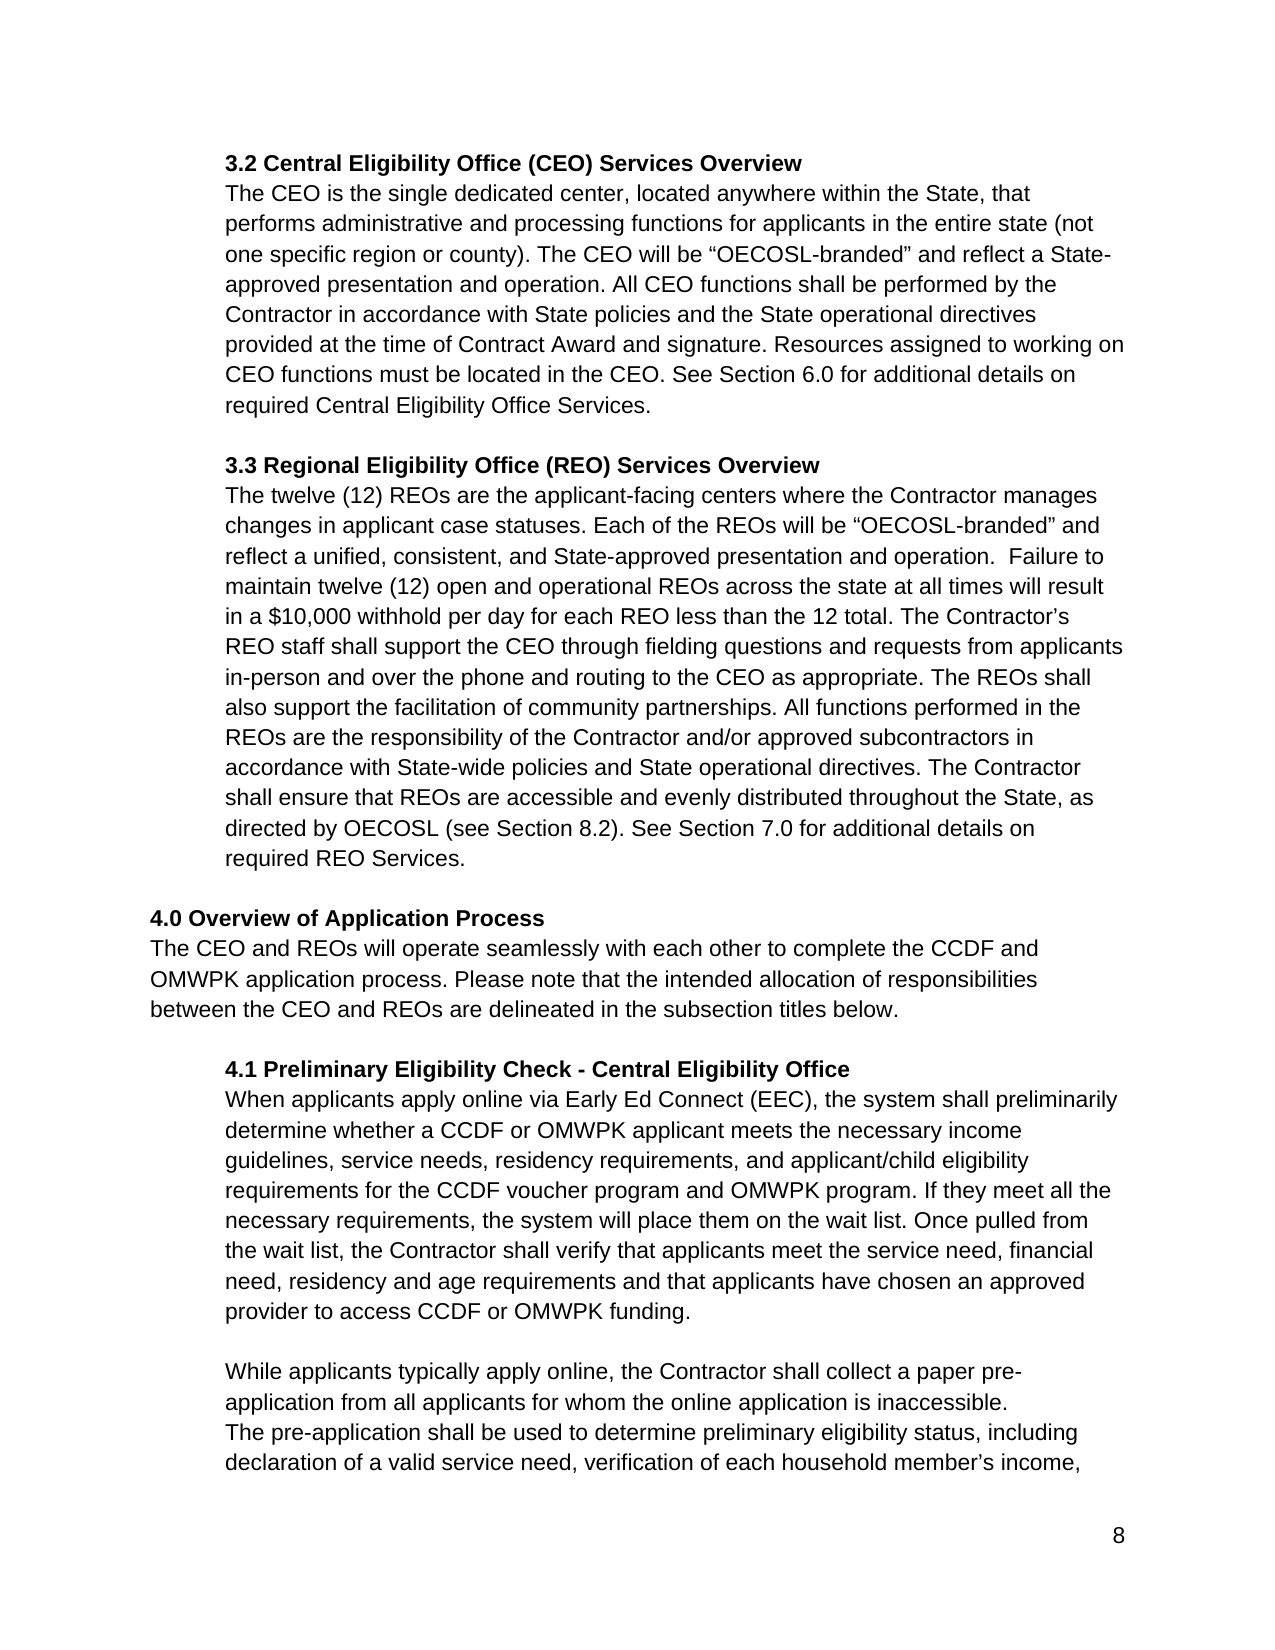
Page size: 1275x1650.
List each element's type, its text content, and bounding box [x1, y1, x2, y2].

text The CEO and REOs will operate seamlessly with each other to complete the CCDF and OMWPK application process. Please note that the intended allocation of responsibilities between the CEO and REOs are delineated in the subsection titles below. [150, 935, 1125, 1022]
subtitle 3.3 Regional Eligibility Office (REO) Services Overview [150, 452, 1125, 478]
subtitle 3.2 Central Eligibility Office (CEO) Services Overview [150, 150, 1125, 176]
subtitle 4.1 Preliminary Eligibility Check - Central Eligibility Office [150, 1056, 1125, 1083]
text The twelve (12) REOs are the applicant-facing centers where the Contractor manages changes in applicant case statuses. Each of the REOs will be “OECOSL-branded” and reflect a unified, consistent, and State-approved presentation and operation. Failure to maintain twelve (12) open and operational REOs across the state at all times will result in a $10,000 withhold per day for each REO less than the 12 total. The Contractor’s REO staff shall support the CEO through fielding questions and requests from applicants in-person and over the phone and routing to the CEO as appropriate. The REOs shall also support the facilitation of community partnerships. All functions performed in the REOs are the responsibility of the Contractor and/or approved subcontractors in accordance with State-wide policies and State operational directives. The Contractor shall ensure that REOs are accessible and evenly distributed throughout the State, as directed by OECOSL (see Section 8.2). See Section 7.0 for additional details on required REO Services. [225, 482, 1125, 871]
text The CEO is the single dedicated center, located anywhere within the State, that performs administrative and processing functions for applicants in the entire state (not one specific region or county). The CEO will be “OECOSL-branded” and reflect a State-approved presentation and operation. All CEO functions shall be performed by the Contractor in accordance with State policies and the State operational directives provided at the time of Contract Award and signature. Resources assigned to working on CEO functions must be located in the CEO. See Section 6.0 for additional details on required Central Eligibility Office Services. [225, 180, 1125, 418]
subtitle 4.0 Overview of Application Process [150, 905, 1125, 932]
text While applicants typically apply online, the Contractor shall collect a paper pre-application from all applicants for whom the online application is inaccessible. [225, 1358, 1125, 1415]
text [225, 1419, 1125, 1475]
text When applicants apply online via Early Ed Connect (EEC), the system shall preliminarily determine whether a CCDF or OMWPK applicant meets the necessary income guidelines, service needs, residency requirements, and applicant/child eligibility requirements for the CCDF voucher program and OMWPK program. If they meet all the necessary requirements, the system will place them on the wait list. Once pulled from the wait list, the Contractor shall verify that applicants meet the service need, financial need, residency and age requirements and that applicants have chosen an approved provider to access CCDF or OMWPK funding. [225, 1086, 1125, 1324]
